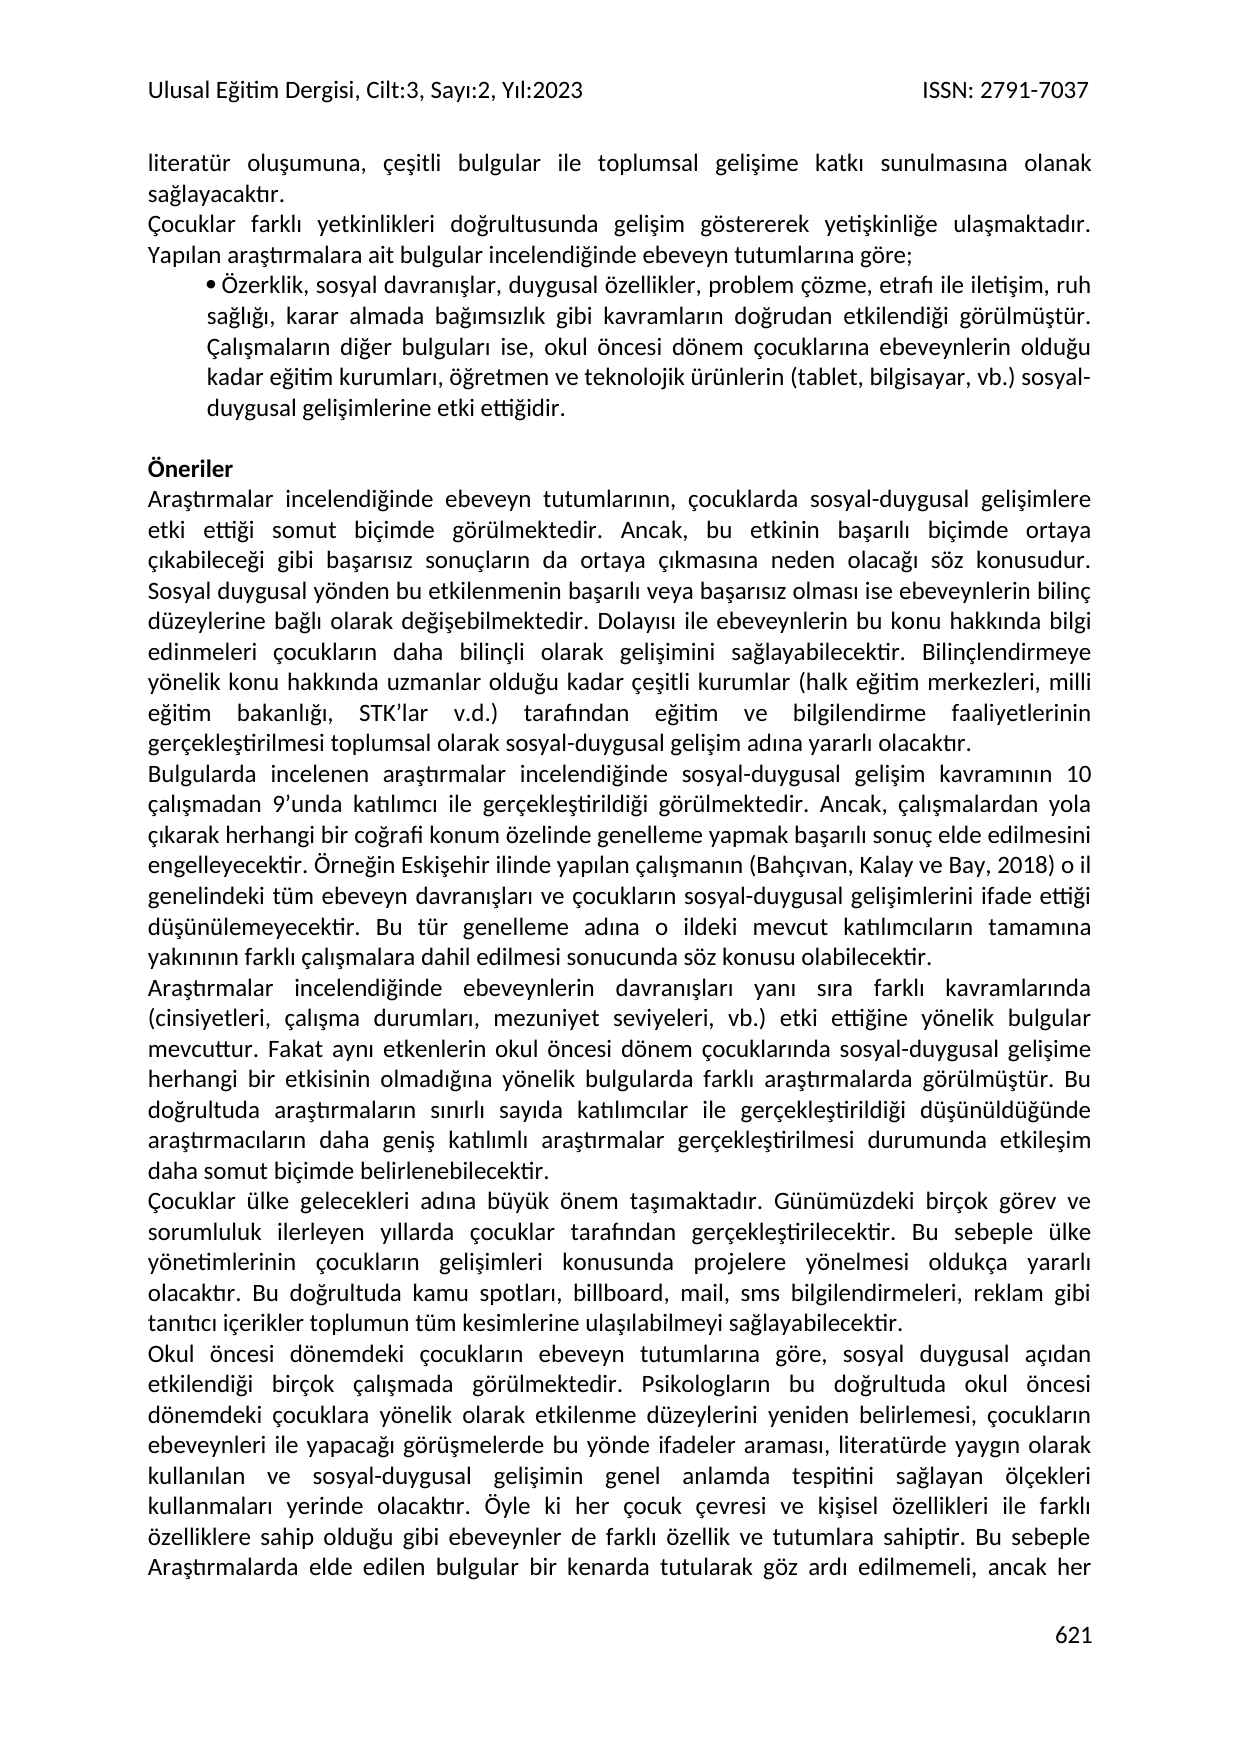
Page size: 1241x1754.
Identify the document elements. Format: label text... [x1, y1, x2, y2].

list Özerklik, sosyal davranışlar, duygusal özellikler, problem çözme, etrafı ile iletişim, ruh sağlığı, karar almada bağımsızlık gibi kavramların doğrudan etkilendiği görülmüştür. Çalışmaların diğer bulguları ise, okul öncesi dönem çocuklarına ebeveynlerin olduğu kadar eğitim kurumları, öğretmen ve teknolojik ürünlerin (tablet, bilgisayar, vb.) sosyal-duygusal gelişimlerine etki ettiğidir. [207, 270, 1093, 422]
text Çocuklar ülke gelecekleri adına büyük önem taşımaktadır. Günümüzdeki birçok görev ve sorumluluk ilerleyen yıllarda çocuklar tarafından gerçekleştirilecektir. Bu sebeple ülke yönetimlerinin çocukların gelişimleri konusunda projelere yönelmesi oldukça yararlı olacaktır. Bu doğrultuda kamu spotları, billboard, mail, sms bilgilendirmeleri, reklam gibi tanıtıcı içerikler toplumun tüm kesimlerine ulaşılabilmeyi sağlayabilecektir. [148, 1185, 1093, 1338]
text Bulgularda incelenen araştırmalar incelendiğinde sosyal-duygusal gelişim kavramının 10 çalışmadan 9’unda katılımcı ile gerçekleştirildiği görülmektedir. Ancak, çalışmalardan yola çıkarak herhangi bir coğrafi konum özelinde genelleme yapmak başarılı sonuç elde edilmesini engelleyecektir. Örneğin Eskişehir ilinde yapılan çalışmanın (Bahçıvan, Kalay ve Bay, 2018) o il genelindeki tüm ebeveyn davranışları ve çocukların sosyal-duygusal gelişimlerini ifade ettiği düşünülemeyecektir. Bu tür genelleme adına o ildeki mevcut katılımcıların tamamına yakınının farklı çalışmalara dahil edilmesi sonucunda söz konusu olabilecektir. [148, 758, 1093, 972]
text Araştırmalar incelendiğinde ebeveyn tutumlarının, çocuklarda sosyal-duygusal gelişimlere etki ettiği somut biçimde görülmektedir. Ancak, bu etkinin başarılı biçimde ortaya çıkabileceği gibi başarısız sonuçların da ortaya çıkmasına neden olacağı söz konusudur. Sosyal duygusal yönden bu etkilenmenin başarılı veya başarısız olması ise ebeveynlerin bilinç düzeylerine bağlı olarak değişebilmektedir. Dolayısı ile ebeveynlerin bu konu hakkında bilgi edinmeleri çocukların daha bilinçli olarak gelişimini sağlayabilecektir. Bilinçlendirmeye yönelik konu hakkında uzmanlar olduğu kadar çeşitli kurumlar (halk eğitim merkezleri, milli eğitim bakanlığı, STK’lar v.d.) tarafından eğitim ve bilgilendirme faaliyetlerinin gerçekleştirilmesi toplumsal olarak sosyal-duygusal gelişim adına yararlı olacaktır. [148, 483, 1093, 758]
text Çocuklar farklı yetkinlikleri doğrultusunda gelişim göstererek yetişkinliğe ulaşmaktadır. Yapılan araştırmalara ait bulgular incelendiğinde ebeveyn tutumlarına göre; [148, 209, 1093, 270]
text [148, 1338, 1093, 1582]
text Araştırmalar incelendiğinde ebeveynlerin davranışları yanı sıra farklı kavramlarında (cinsiyetleri, çalışma durumları, mezuniyet seviyeleri, vb.) etki ettiğine yönelik bulgular mevcuttur. Fakat aynı etkenlerin okul öncesi dönem çocuklarında sosyal-duygusal gelişime herhangi bir etkisinin olmadığına yönelik bulgularda farklı araştırmalarda görülmüştür. Bu doğrultuda araştırmaların sınırlı sayıda katılımcılar ile gerçekleştirildiği düşünüldüğünde araştırmacıların daha geniş katılımlı araştırmalar gerçekleştirilmesi durumunda etkileşim daha somut biçimde belirlenebilecektir. [148, 972, 1093, 1185]
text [148, 148, 1093, 209]
text Öneriler [148, 453, 1093, 483]
